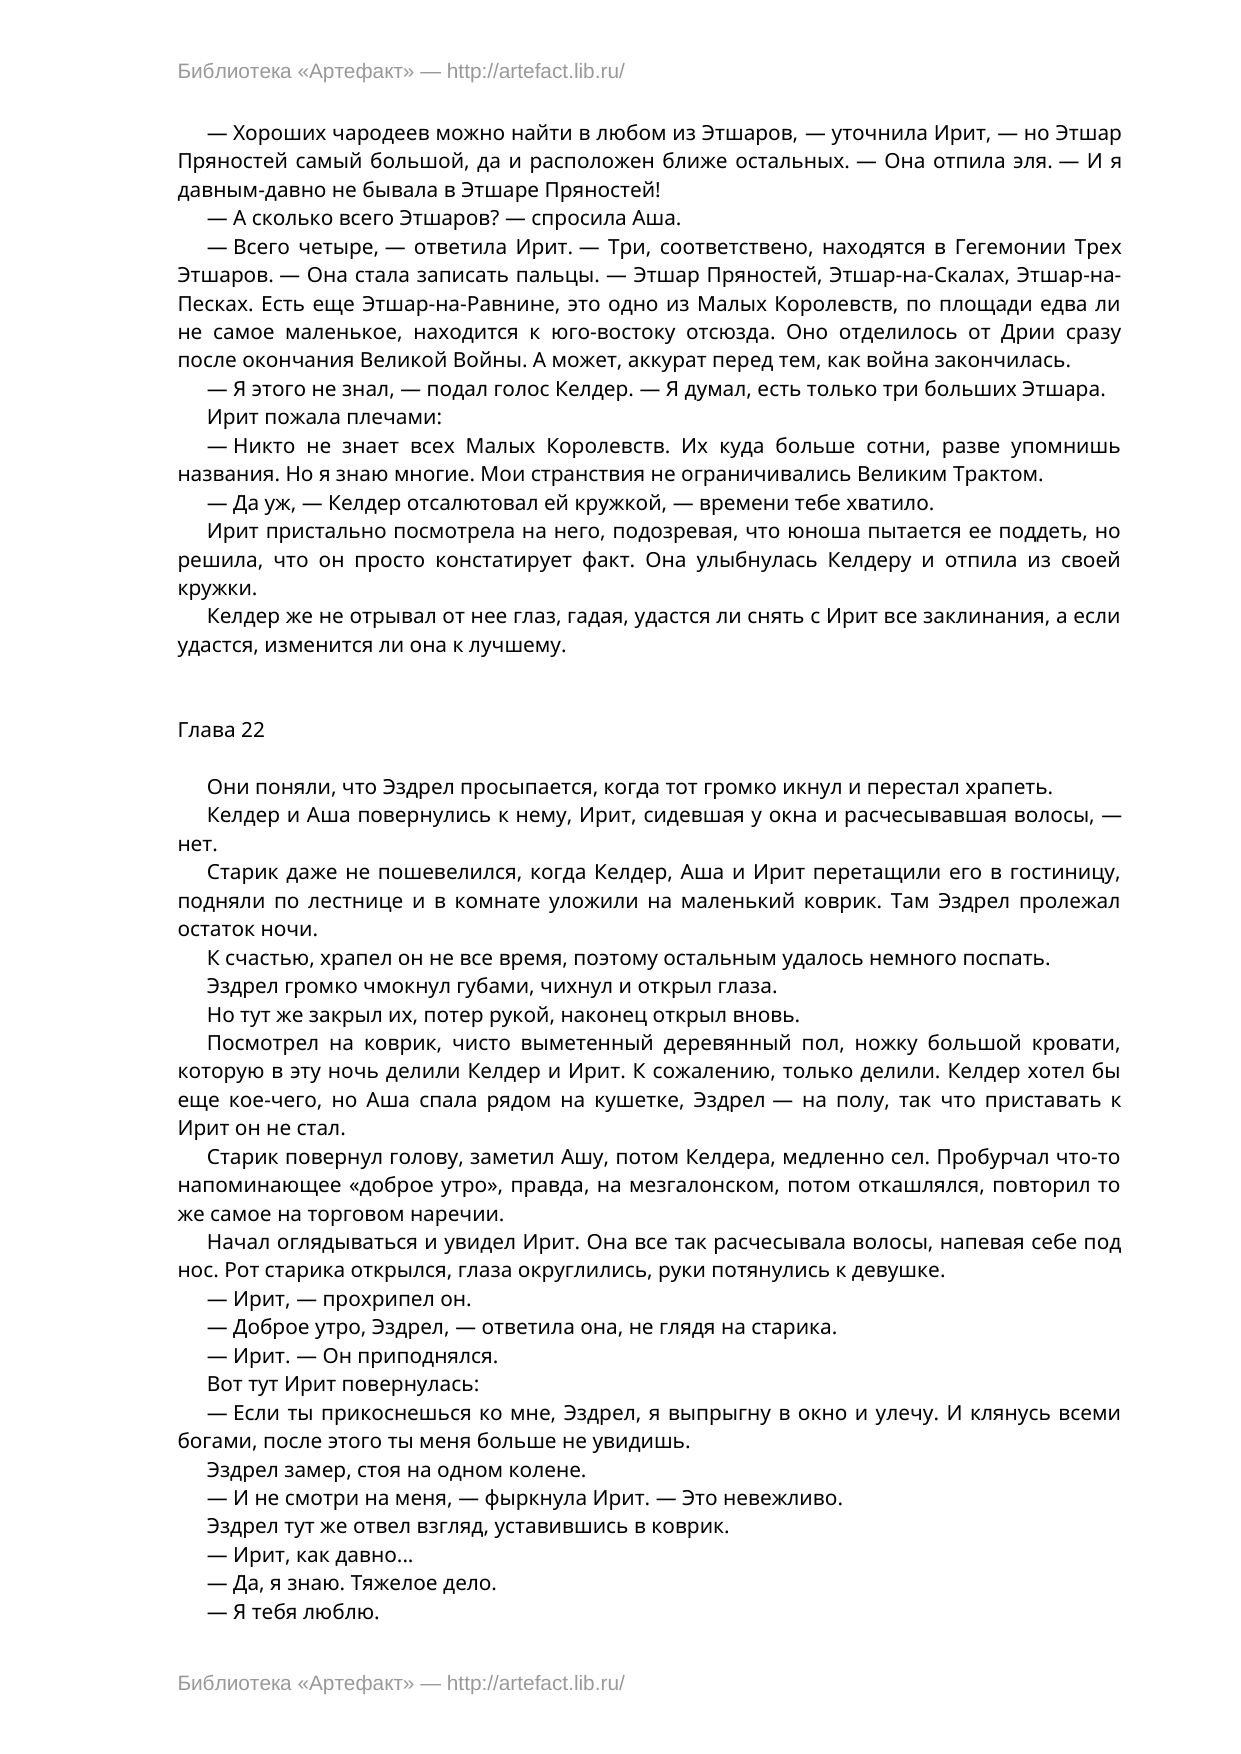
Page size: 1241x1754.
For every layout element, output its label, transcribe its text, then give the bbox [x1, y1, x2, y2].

text Эздрел замер, стоя на одном колене. [177, 1455, 1122, 1483]
subtitle Глава 22 [177, 715, 1122, 744]
text Они поняли, что Эздрел просыпается, когда тот громко икнул и перестал храпеть. [177, 772, 1122, 801]
text — Доброе утро, Эздрел, — ответила она, не глядя на старика. [177, 1312, 1122, 1341]
text Эздрел тут же отвел взгляд, уставившись в коврик. [177, 1512, 1122, 1540]
text — Никто не знает всех Малых Королевств. Их куда больше сотни, разве упомнишь названия. Но я знаю многие. Мои странствия не ограничивались Великим Трактом. [177, 431, 1122, 488]
text — Ирит. — Он приподнялся. [177, 1341, 1122, 1369]
text — И не смотри на меня, — фыркнула Ирит. — Это невежливо. [177, 1483, 1122, 1512]
text — Хороших чародеев можно найти в любом из Этшаров, — уточнила Ирит, — но Этшар Пряностей самый большой, да и расположен ближе остальных. — Она отпила эля. — И я давным-давно не бывала в Этшаре Пряностей! [177, 118, 1122, 203]
text — Я этого не знал, — подал голос Келдер. — Я думал, есть только три больших Этшара. [177, 374, 1122, 402]
text Вот тут Ирит повернулась: [177, 1369, 1122, 1398]
text Келдер же не отрывал от нее глаз, гадая, удастся ли снять с Ирит все заклинания, а если удастся, изменится ли она к лучшему. [177, 602, 1122, 658]
text — А сколько всего Этшаров? — спросила Аша. [177, 203, 1122, 232]
text Начал оглядываться и увидел Ирит. Она все так расчесывала волосы, напевая себе под нос. Рот старика открылся, глаза округлились, руки потянулись к девушке. [177, 1227, 1122, 1284]
text — Если ты прикоснешься ко мне, Эздрел, я выпрыгну в окно и улечу. И клянусь всеми богами, после этого ты меня больше не увидишь. [177, 1398, 1122, 1455]
text Старик даже не пошевелился, когда Келдер, Аша и Ирит перетащили его в гостиницу, подняли по лестнице и в комнате уложили на маленький коврик. Там Эздрел пролежал остаток ночи. [177, 857, 1122, 943]
text К счастью, храпел он не все время, поэтому остальным удалось немного поспать. [177, 943, 1122, 971]
text — Да уж, — Келдер отсалютовал ей кружкой, — времени тебе хватило. [177, 488, 1122, 516]
text Эздрел громко чмокнул губами, чихнул и открыл глаза. [177, 971, 1122, 1000]
text Старик повернул голову, заметил Ашу, потом Келдера, медленно сел. Пробурчал что-то напоминающее «доброе утро», правда, на мезгалонском, потом откашлялся, повторил то же самое на торговом наречии. [177, 1142, 1122, 1227]
text — Да, я знаю. Тяжелое дело. [177, 1568, 1122, 1597]
text Но тут же закрыл их, потер рукой, наконец открыл вновь. [177, 1000, 1122, 1028]
text Келдер и Аша повернулись к нему, Ирит, сидевшая у окна и расчесывавшая волосы, — нет. [177, 801, 1122, 857]
text Ирит пожала плечами: [177, 402, 1122, 431]
text — Я тебя люблю. [177, 1597, 1122, 1625]
text Посмотрел на коврик, чисто выметенный деревянный пол, ножку большой кровати, которую в эту ночь делили Келдер и Ирит. К сожалению, только делили. Келдер хотел бы еще кое-чего, но Аша спала рядом на кушетке, Эздрел — на полу, так что приставать к Ирит он не стал. [177, 1028, 1122, 1142]
text — Ирит, — прохрипел он. [177, 1284, 1122, 1312]
text Ирит пристально посмотрела на него, подозревая, что юноша пытается ее поддеть, но решила, что он просто констатирует факт. Она улыбнулась Келдеру и отпила из своей кружки. [177, 516, 1122, 602]
text — Ирит, как давно... [177, 1540, 1122, 1568]
text — Всего четыре, — ответила Ирит. — Три, соответствено, находятся в Гегемонии Трех Этшаров. — Она стала записать пальцы. — Этшар Пряностей, Этшар-на-Скалах, Этшар-на-Песках. Есть еще Этшар-на-Равнине, это одно из Малых Королевств, по площади едва ли не самое маленькое, находится к юго-востоку отсюзда. Оно отделилось от Дрии сразу после окончания Великой Войны. А может, аккурат перед тем, как война закончилась. [177, 232, 1122, 374]
